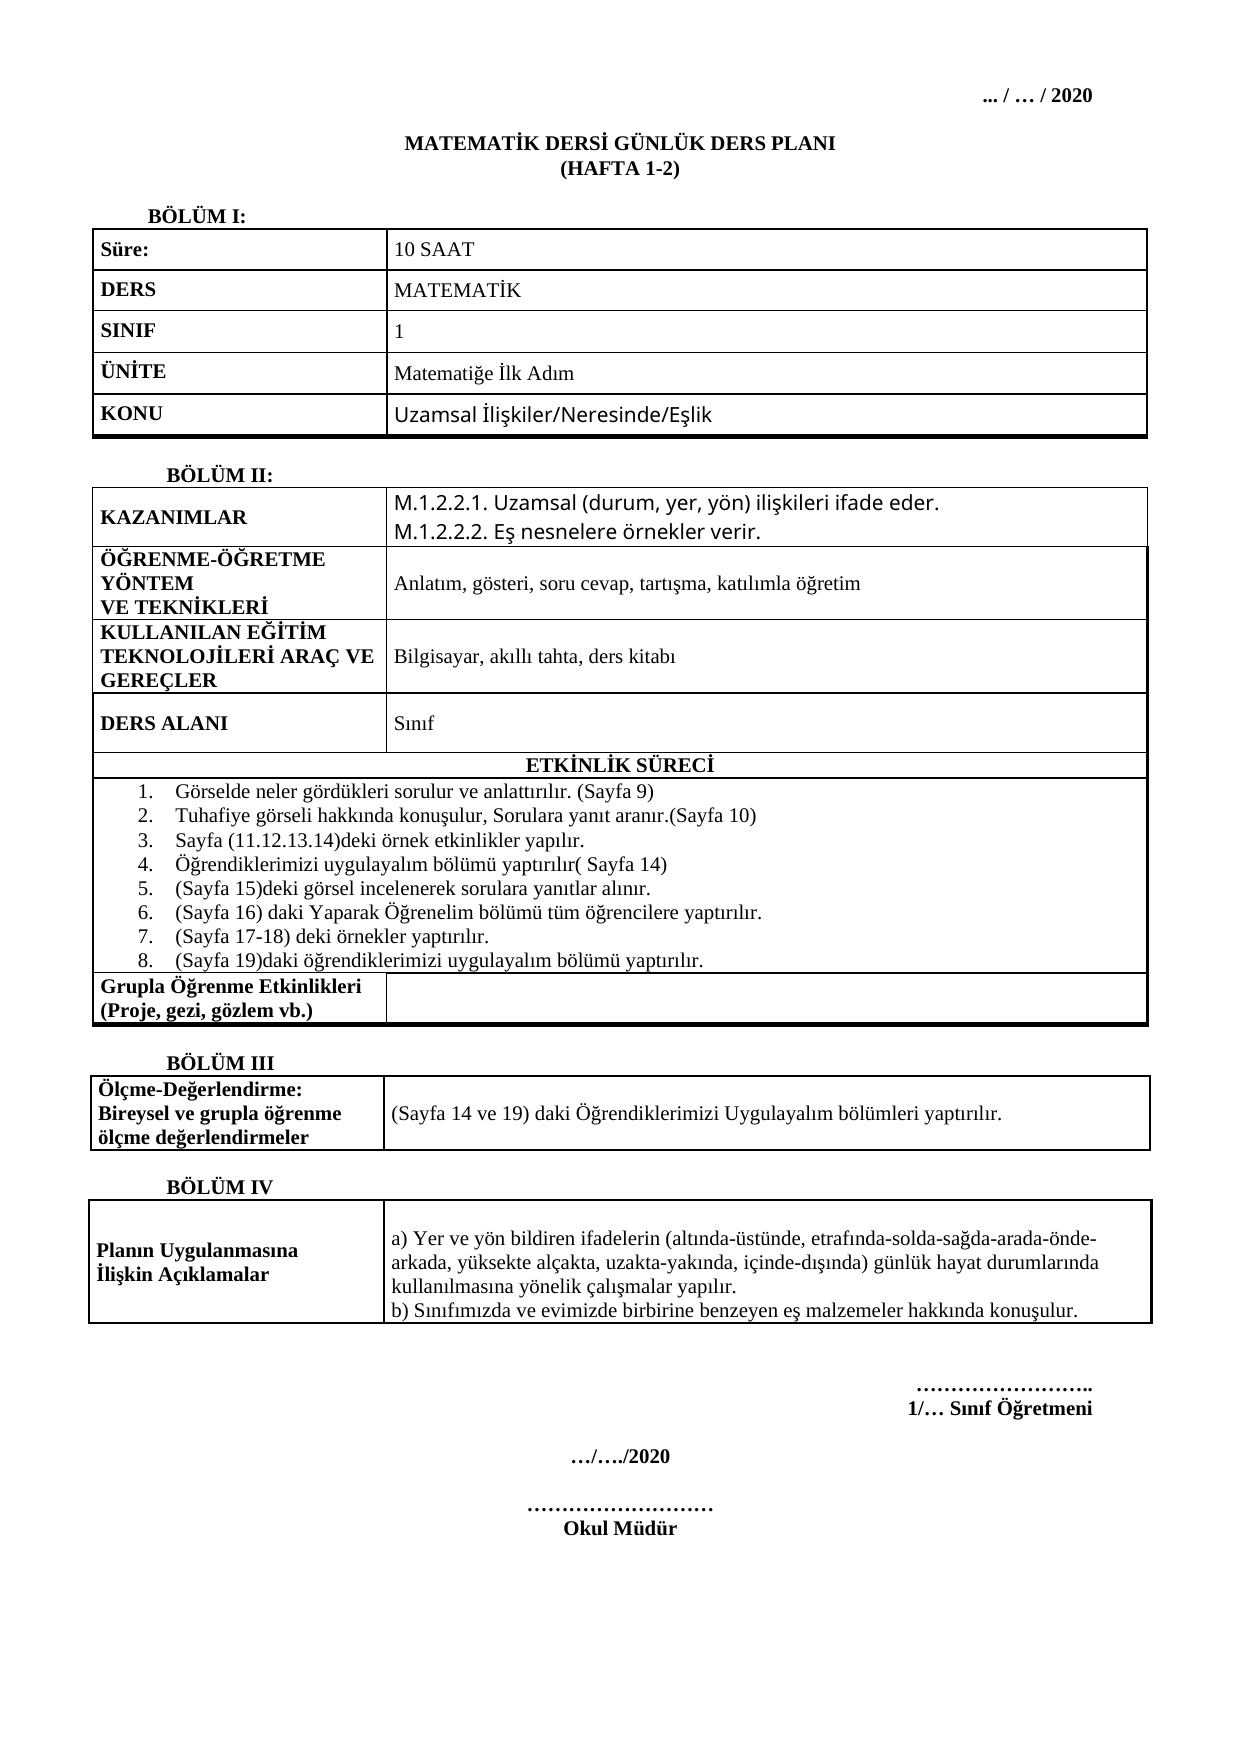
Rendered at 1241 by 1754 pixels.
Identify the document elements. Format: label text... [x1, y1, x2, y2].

table_cell ETKİNLİK SÜRECİ [94, 753, 1146, 777]
table_cell Görselde neler gördükleri sorulur ve anlattırılır. (Sayfa 9) Tuhafiye görseli hakkında konuşulur, Sorulara yanıt aranır.(Sayfa 10) Sayfa (11.12.13.14)deki örnek etkinlikler yapılır. Öğrendiklerimizi uygulayalım bölümü yaptırılır( Sayfa 14) (Sayfa 15)deki görsel incelenerek sorulara yanıtlar alınır. (Sayfa 16) daki Yaparak Öğrenelim bölümü tüm öğrencilere yaptırılır. (Sayfa 17-18) deki örnekler yaptırılır. (Sayfa 19)daki öğrendiklerimizi uygulayalım bölümü yaptırılır. [94, 779, 1146, 972]
table_header 10 SAAT [388, 230, 1146, 269]
table_cell SINIF [94, 311, 386, 352]
text BÖLÜM I: [148, 203, 1093, 228]
text …/…./2020 [148, 1444, 1093, 1468]
subtitle BÖLÜM IV [148, 1175, 1093, 1199]
table_header Ölçme-Değerlendirme: Bireysel ve grupla öğrenme ölçme değerlendirmeler [92, 1077, 383, 1149]
table_cell ÜNİTE [94, 353, 386, 393]
table_cell ÖĞRENME-ÖĞRETME YÖNTEM VE TEKNİKLERİ [93, 547, 386, 619]
text MATEMATİK DERSİ GÜNLÜK DERS PLANI [148, 131, 1093, 155]
table_header Süre: [94, 230, 386, 269]
table_cell KULLANILAN EĞİTİM TEKNOLOJİLERİ ARAÇ VE GEREÇLER [93, 620, 386, 692]
table_header (Sayfa 14 ve 19) daki Öğrendiklerimizi Uygulayalım bölümleri yaptırılır. [385, 1077, 1149, 1149]
text (HAFTA 1-2) [148, 155, 1093, 179]
table_cell Uzamsal İlişkiler/Neresinde/Eşlik [388, 395, 1146, 434]
table_cell Bilgisayar, akıllı tahta, ders kitabı [387, 620, 1146, 692]
table_header M.1.2.2.1. Uzamsal (durum, yer, yön) ilişkileri ifade eder. M.1.2.2.2. Eş nesnelere örnekler verir. [387, 488, 1147, 546]
text BÖLÜM II: [148, 463, 1093, 487]
table_cell Matematiğe İlk Adım [388, 353, 1146, 393]
table_cell Grupla Öğrenme Etkinlikleri (Proje, gezi, gözlem vb.) [94, 973, 386, 1022]
text Okul Müdür [148, 1516, 1093, 1540]
text …………………….. [148, 1372, 1093, 1396]
text 1/… Sınıf Öğretmeni [148, 1396, 1093, 1420]
table_cell MATEMATİK [388, 271, 1146, 310]
table_cell DERS [94, 271, 386, 310]
text ……………………… [148, 1492, 1093, 1516]
table_cell Anlatım, gösteri, soru cevap, tartışma, katılımla öğretim [387, 547, 1146, 619]
table_cell [387, 974, 1146, 1022]
table_cell KONU [94, 395, 386, 434]
table_cell DERS ALANI [94, 694, 386, 752]
text ... / … / 2020 [148, 83, 1093, 107]
subtitle BÖLÜM III [148, 1051, 1093, 1075]
table_header KAZANIMLAR [93, 488, 386, 546]
table_cell Sınıf [387, 694, 1146, 752]
table_header Planın Uygulanmasına İlişkin Açıklamalar [90, 1201, 383, 1322]
table_header a) Yer ve yön bildiren ifadelerin (altında-üstünde, etrafında-solda-sağda-arada-önde-arkada, yüksekte alçakta, uzakta-yakında, içinde-dışında) günlük hayat durumlarında kullanılmasına yönelik çalışmalar yapılır. b) Sınıfımızda ve evimizde birbirine benzeyen eş malzemeler hakkında konuşulur. [385, 1201, 1150, 1322]
table_cell 1 [388, 311, 1146, 352]
